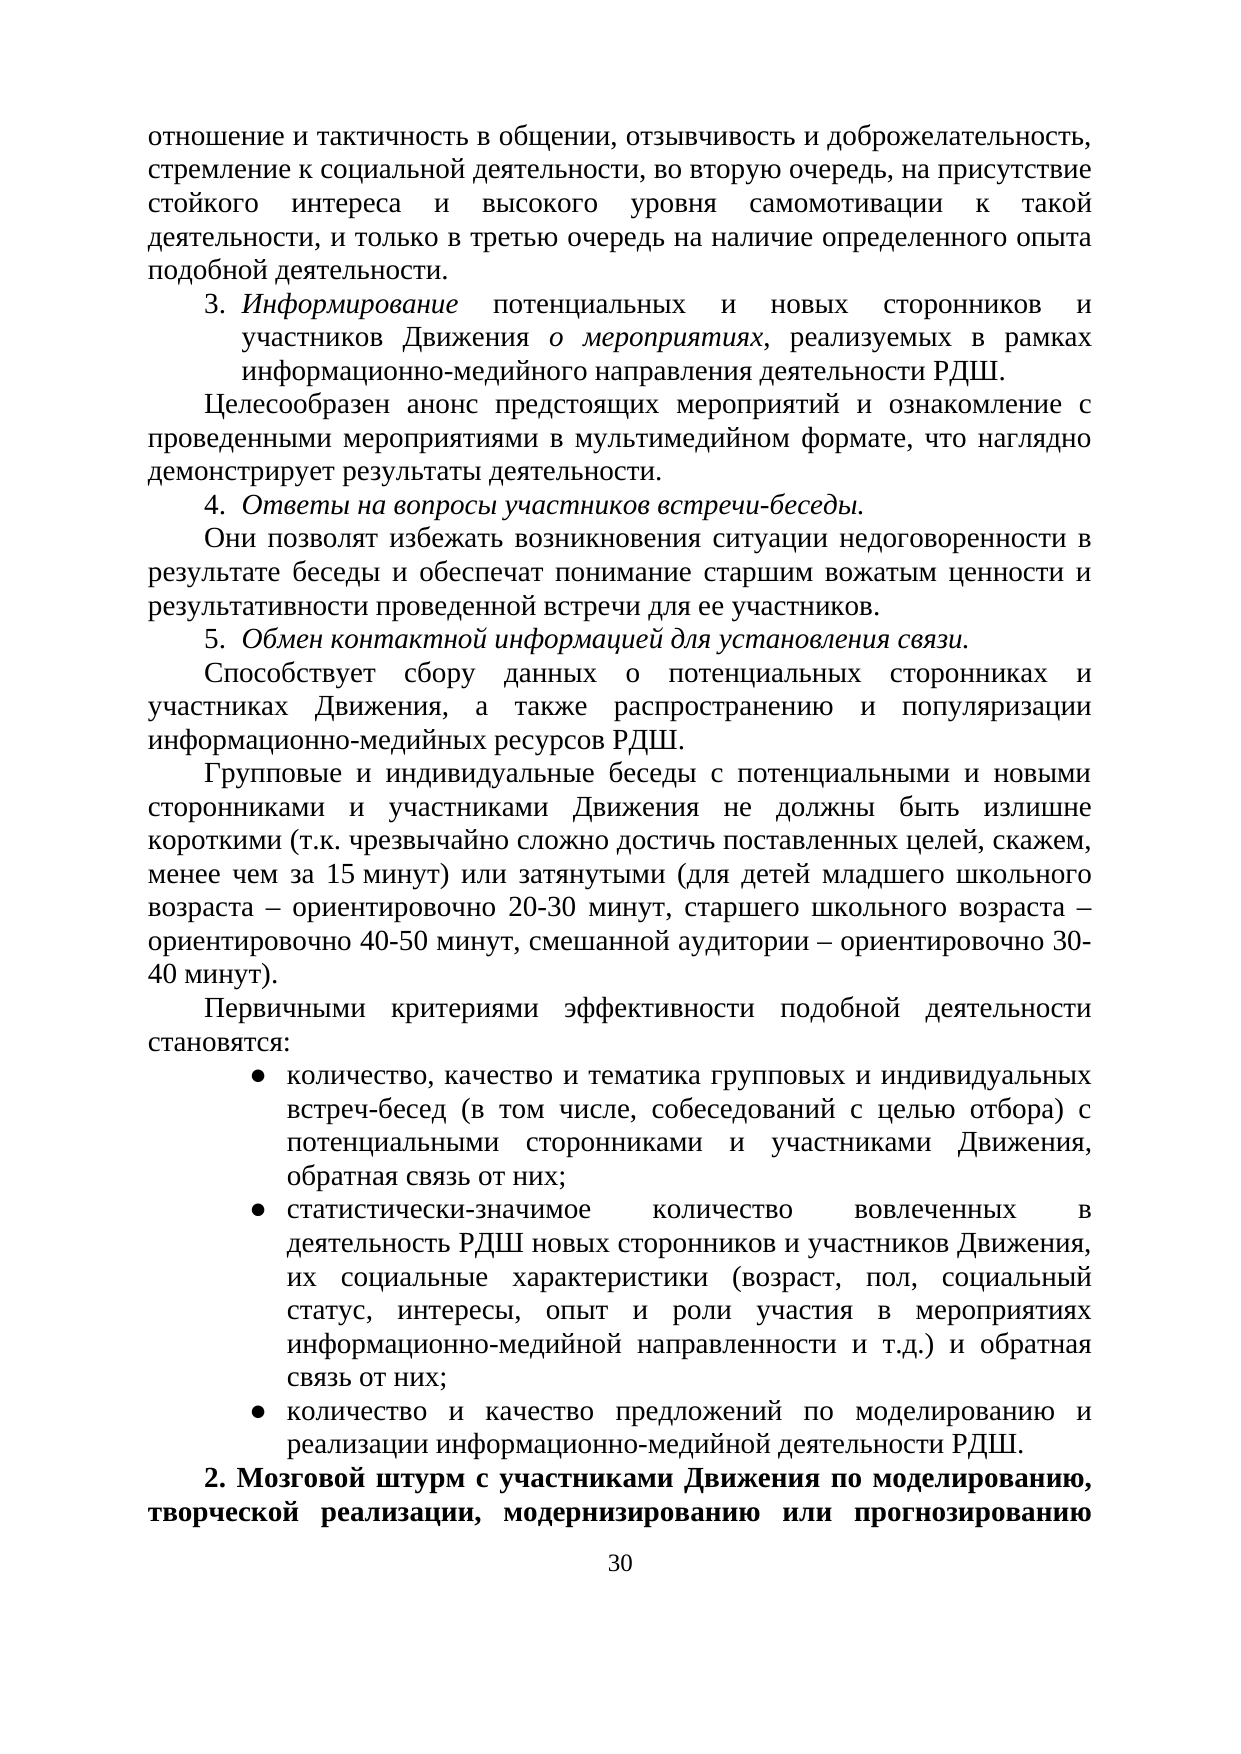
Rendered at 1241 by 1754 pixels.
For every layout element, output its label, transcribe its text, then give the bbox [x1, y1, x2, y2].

list Ответы на вопросы участников встречи-беседы. [204, 487, 1092, 521]
text Способствует сбору данных о потенциальных сторонниках и участниках Движения, а также распространению и популяризации информационно-медийных ресурсов РДШ. [148, 655, 1092, 755]
text Они позволят избежать возникновения ситуации недоговоренности в результате беседы и обеспечат понимание старшим вожатым ценности и результативности проведенной встречи для ее участников. [148, 521, 1092, 621]
text Групповые и индивидуальные беседы с потенциальными и новыми сторонниками и участниками Движения не должны быть излишне короткими (т.к. чрезвычайно сложно достичь поставленных целей, скажем, менее чем за 15 минут) или затянутыми (для детей младшего школьного возраста – ориентировочно 20-30 минут, старшего школьного возраста – ориентировочно 40-50 минут, смешанной аудитории – ориентировочно 30-40 минут). [148, 755, 1092, 990]
list количество и качество предложений по моделированию и реализации информационно-медийной деятельности РДШ. [249, 1393, 1092, 1460]
list количество, качество и тематика групповых и индивидуальных встреч-бесед (в том числе, собеседований с целью отбора) с потенциальными сторонниками и участниками Движения, обратная связь от них; [249, 1057, 1092, 1192]
text Первичными критериями эффективности подобной деятельности становятся: [148, 990, 1092, 1057]
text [148, 118, 1092, 286]
list Информирование потенциальных и новых сторонников и участников Движения о мероприятиях, реализуемых в рамках информационно-медийного направления деятельности РДШ. [204, 286, 1092, 386]
text Целесообразен анонс предстоящих мероприятий и ознакомление с проведенными мероприятиями в мультимедийном формате, что наглядно демонстрирует результаты деятельности. [148, 386, 1092, 487]
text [148, 1460, 1092, 1527]
list Обмен контактной информацией для установления связи. [204, 621, 1092, 655]
list статистически-значимое количество вовлеченных в деятельность РДШ новых сторонников и участников Движения, их социальные характеристики (возраст, пол, социальный статус, интересы, опыт и роли участия в мероприятиях информационно-медийной направленности и т.д.) и обратная связь от них; [249, 1192, 1092, 1393]
